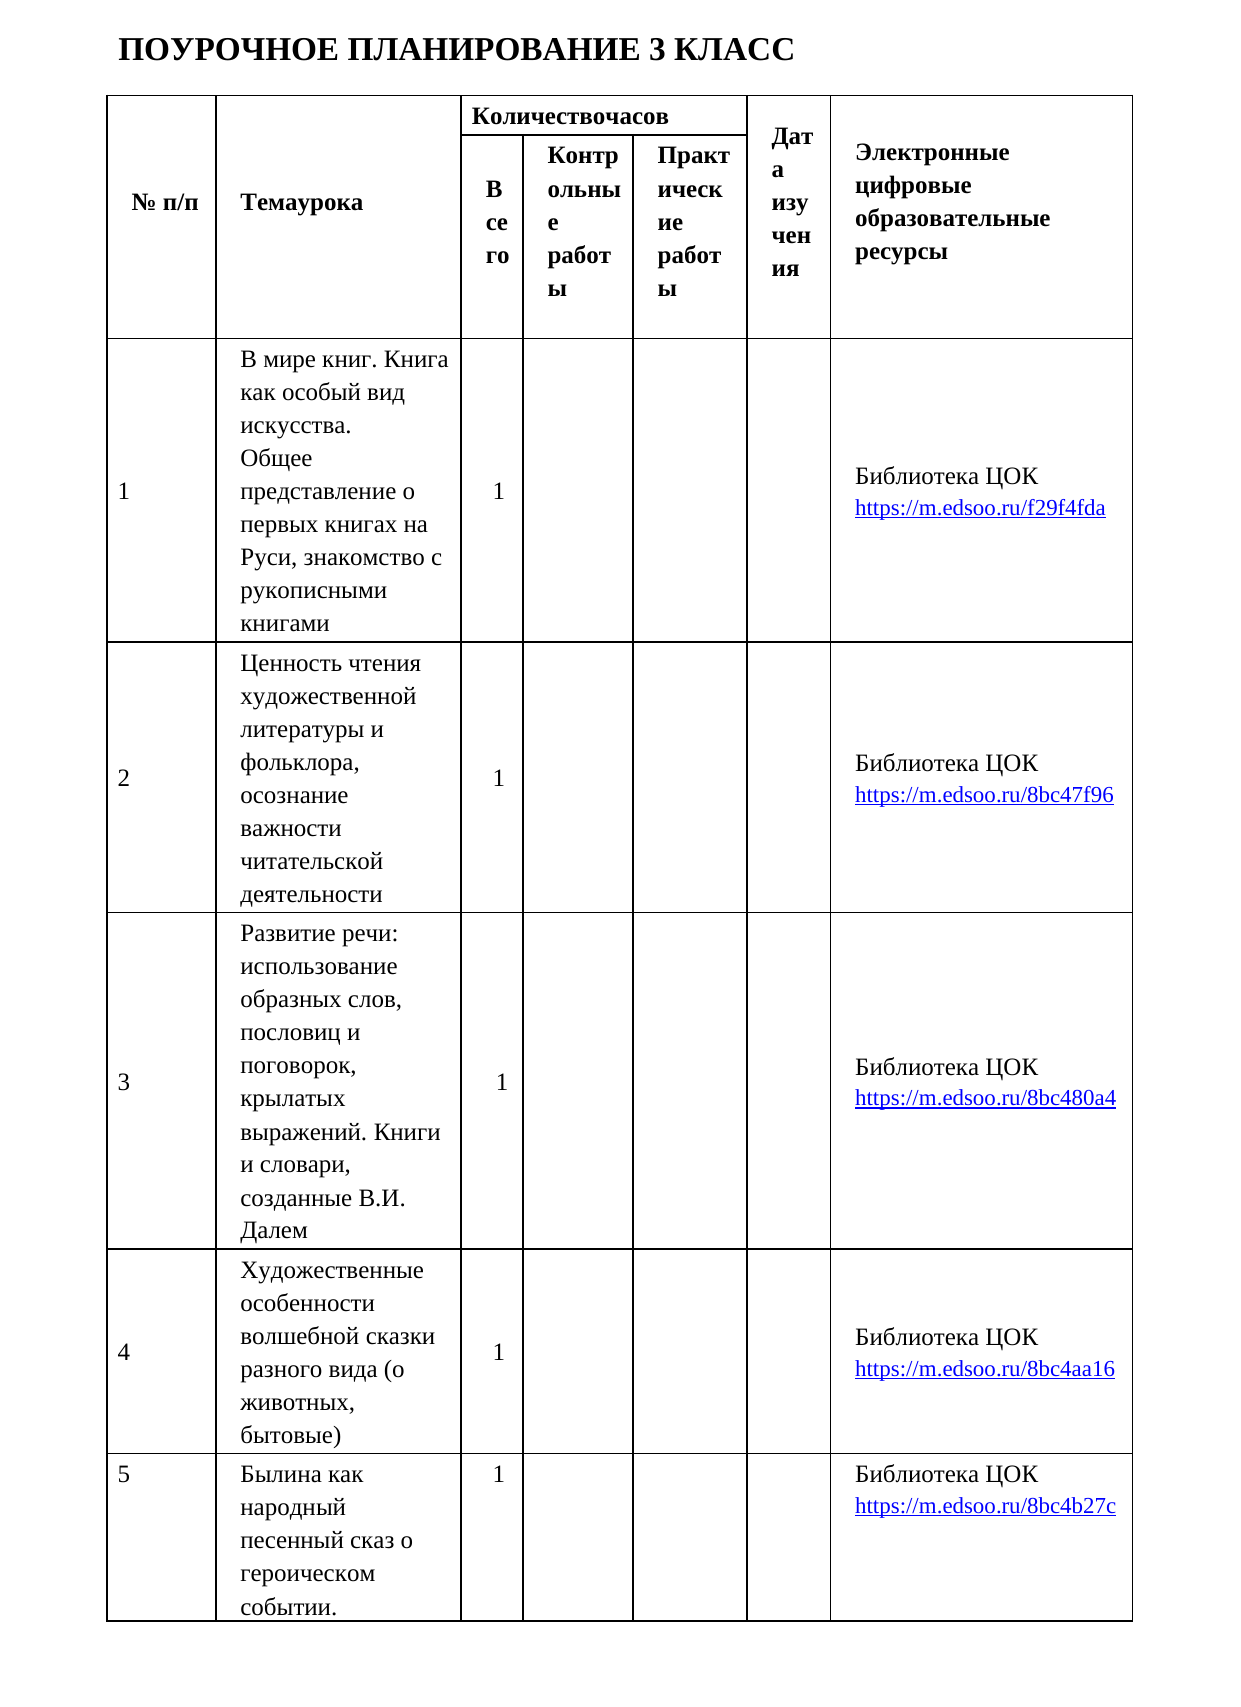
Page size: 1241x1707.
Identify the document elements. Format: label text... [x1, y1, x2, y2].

table_cell Библиотека ЦОК https://m.edsoo.ru/8bc47f96 [831, 643, 1132, 912]
table_cell Развитие речи: использование образных слов, пословиц и поговорок, крылатых выражений. Книги и словари, созданные В.И. Далем [217, 913, 460, 1248]
table_cell [748, 1454, 830, 1620]
table_cell Библиотека ЦОК https://m.edsoo.ru/f29f4fda [831, 339, 1132, 641]
table_cell Контрольные работы [524, 136, 632, 338]
table_cell 1 [462, 339, 522, 641]
table_cell 3 [108, 913, 215, 1248]
table_cell 1 [108, 339, 215, 641]
table_header Электронные цифровые образовательные ресурсы [831, 96, 1132, 338]
table_cell [634, 643, 746, 912]
table_cell 5 [108, 1454, 215, 1620]
table_cell Ценность чтения художественной литературы и фольклора, осознание важности читательской деятельности [217, 643, 460, 912]
table_cell 1 [462, 913, 522, 1248]
table_cell 2 [108, 643, 215, 912]
table_cell [524, 643, 632, 912]
table_cell [748, 913, 830, 1248]
table_cell 1 [462, 643, 522, 912]
table_cell [634, 339, 746, 641]
table_cell [524, 913, 632, 1248]
table_cell Библиотека ЦОК https://m.edsoo.ru/8bc4aa16 [831, 1250, 1132, 1453]
text ПОУРОЧНОЕ ПЛАНИРОВАНИЕ 3 КЛАСС [118, 29, 1122, 68]
table_cell В мире книг. Книга как особый вид искусства. Общее представление о первых книгах на Руси, знакомство с рукописными книгами [217, 339, 460, 641]
table_cell [748, 1250, 830, 1453]
table_cell Библиотека ЦОК https://m.edsoo.ru/8bc480a4 [831, 913, 1132, 1248]
table_cell 1 [462, 1250, 522, 1453]
table_cell [524, 1250, 632, 1453]
table_cell [634, 1454, 746, 1620]
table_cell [217, 1454, 460, 1620]
table_cell Художественные особенности волшебной сказки разного вида (о животных, бытовые) [217, 1250, 460, 1453]
table_cell 4 [108, 1250, 215, 1453]
table_cell [524, 1454, 632, 1620]
table_cell [634, 913, 746, 1248]
table_header Дата изучения [748, 96, 830, 338]
table_cell 1 [462, 1454, 522, 1620]
table_cell [748, 339, 830, 641]
table_header Темаурока [217, 96, 460, 338]
table_header № п/п [108, 96, 215, 338]
table_cell Всего [462, 136, 522, 338]
table_cell [524, 339, 632, 641]
table_cell Практические работы [634, 136, 746, 338]
table_cell [634, 1250, 746, 1453]
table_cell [831, 1454, 1132, 1620]
table_cell [748, 643, 830, 912]
table_header Количествочасов [462, 96, 746, 134]
